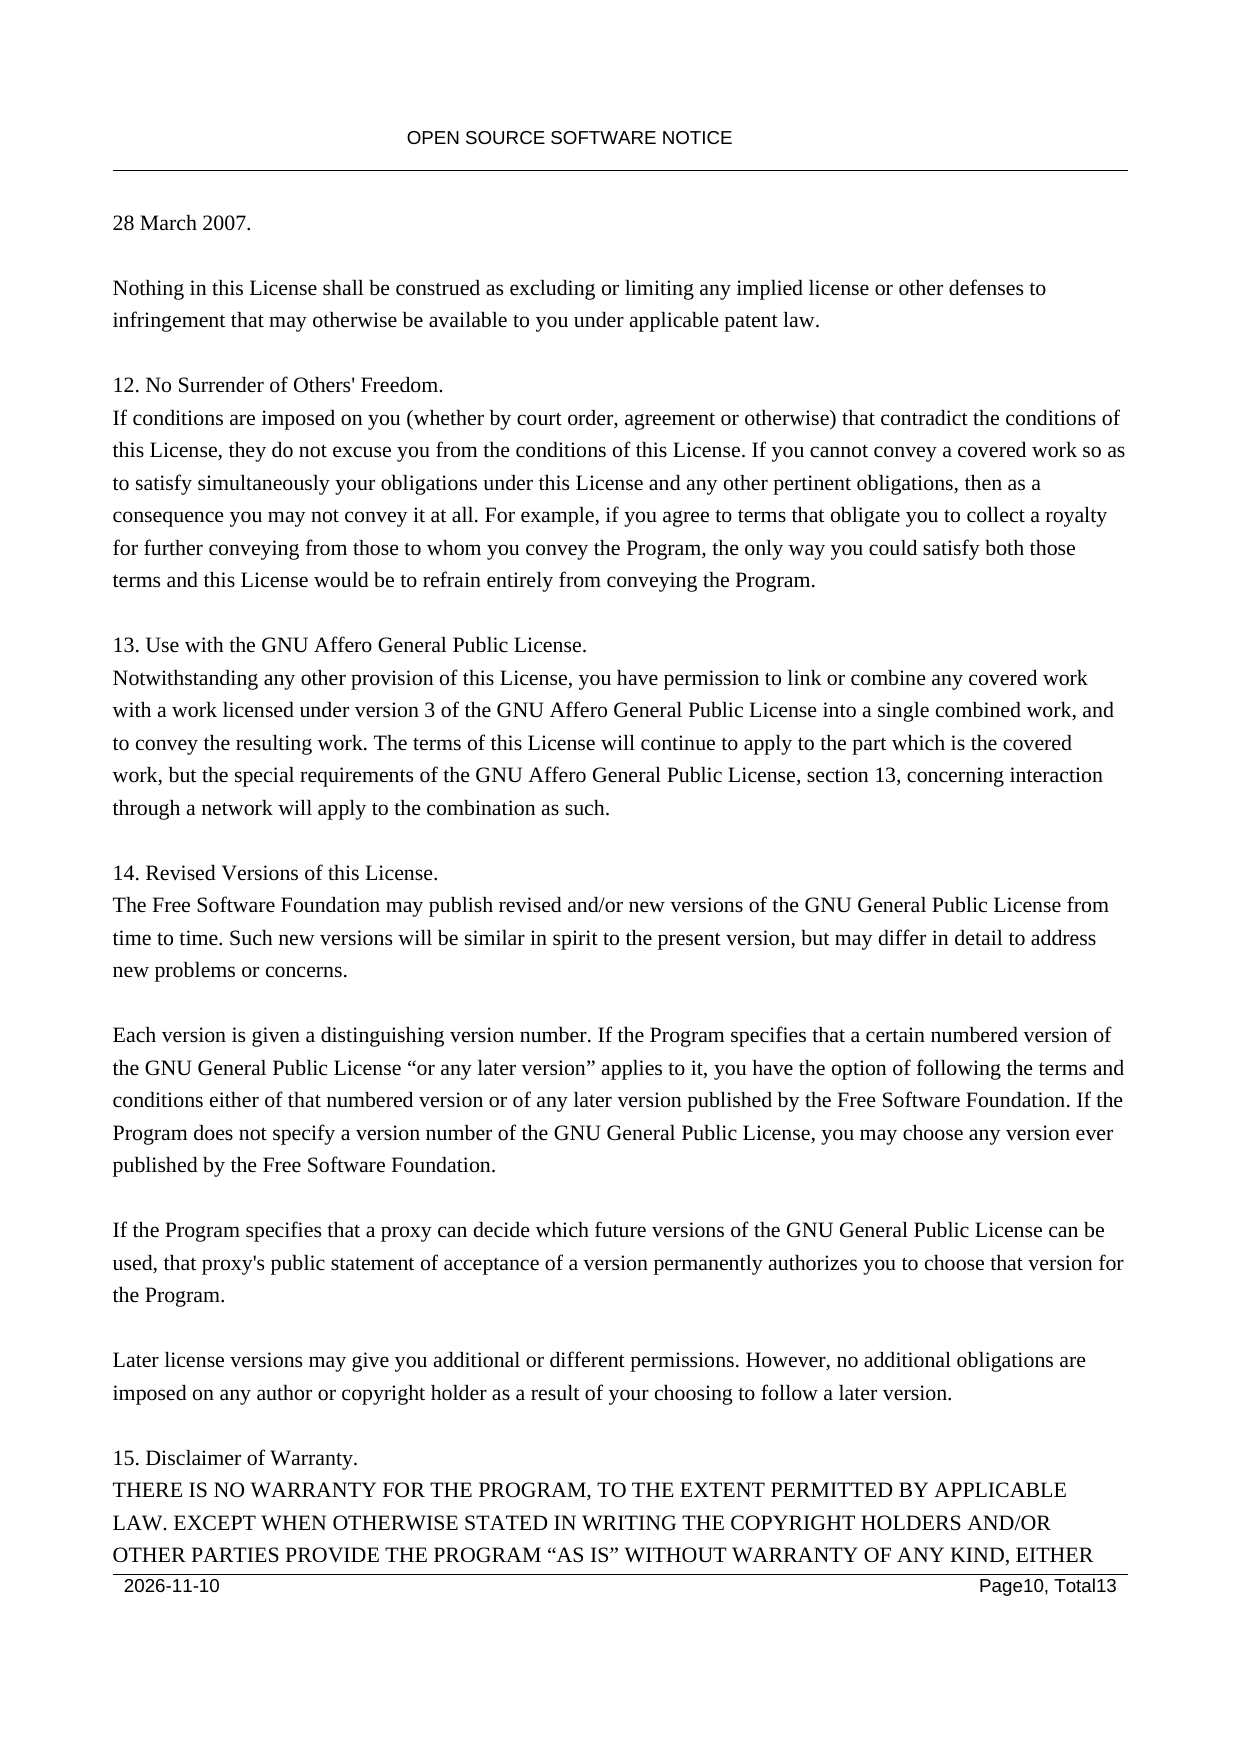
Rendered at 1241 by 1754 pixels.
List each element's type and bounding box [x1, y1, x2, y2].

text [112, 206, 1128, 1571]
